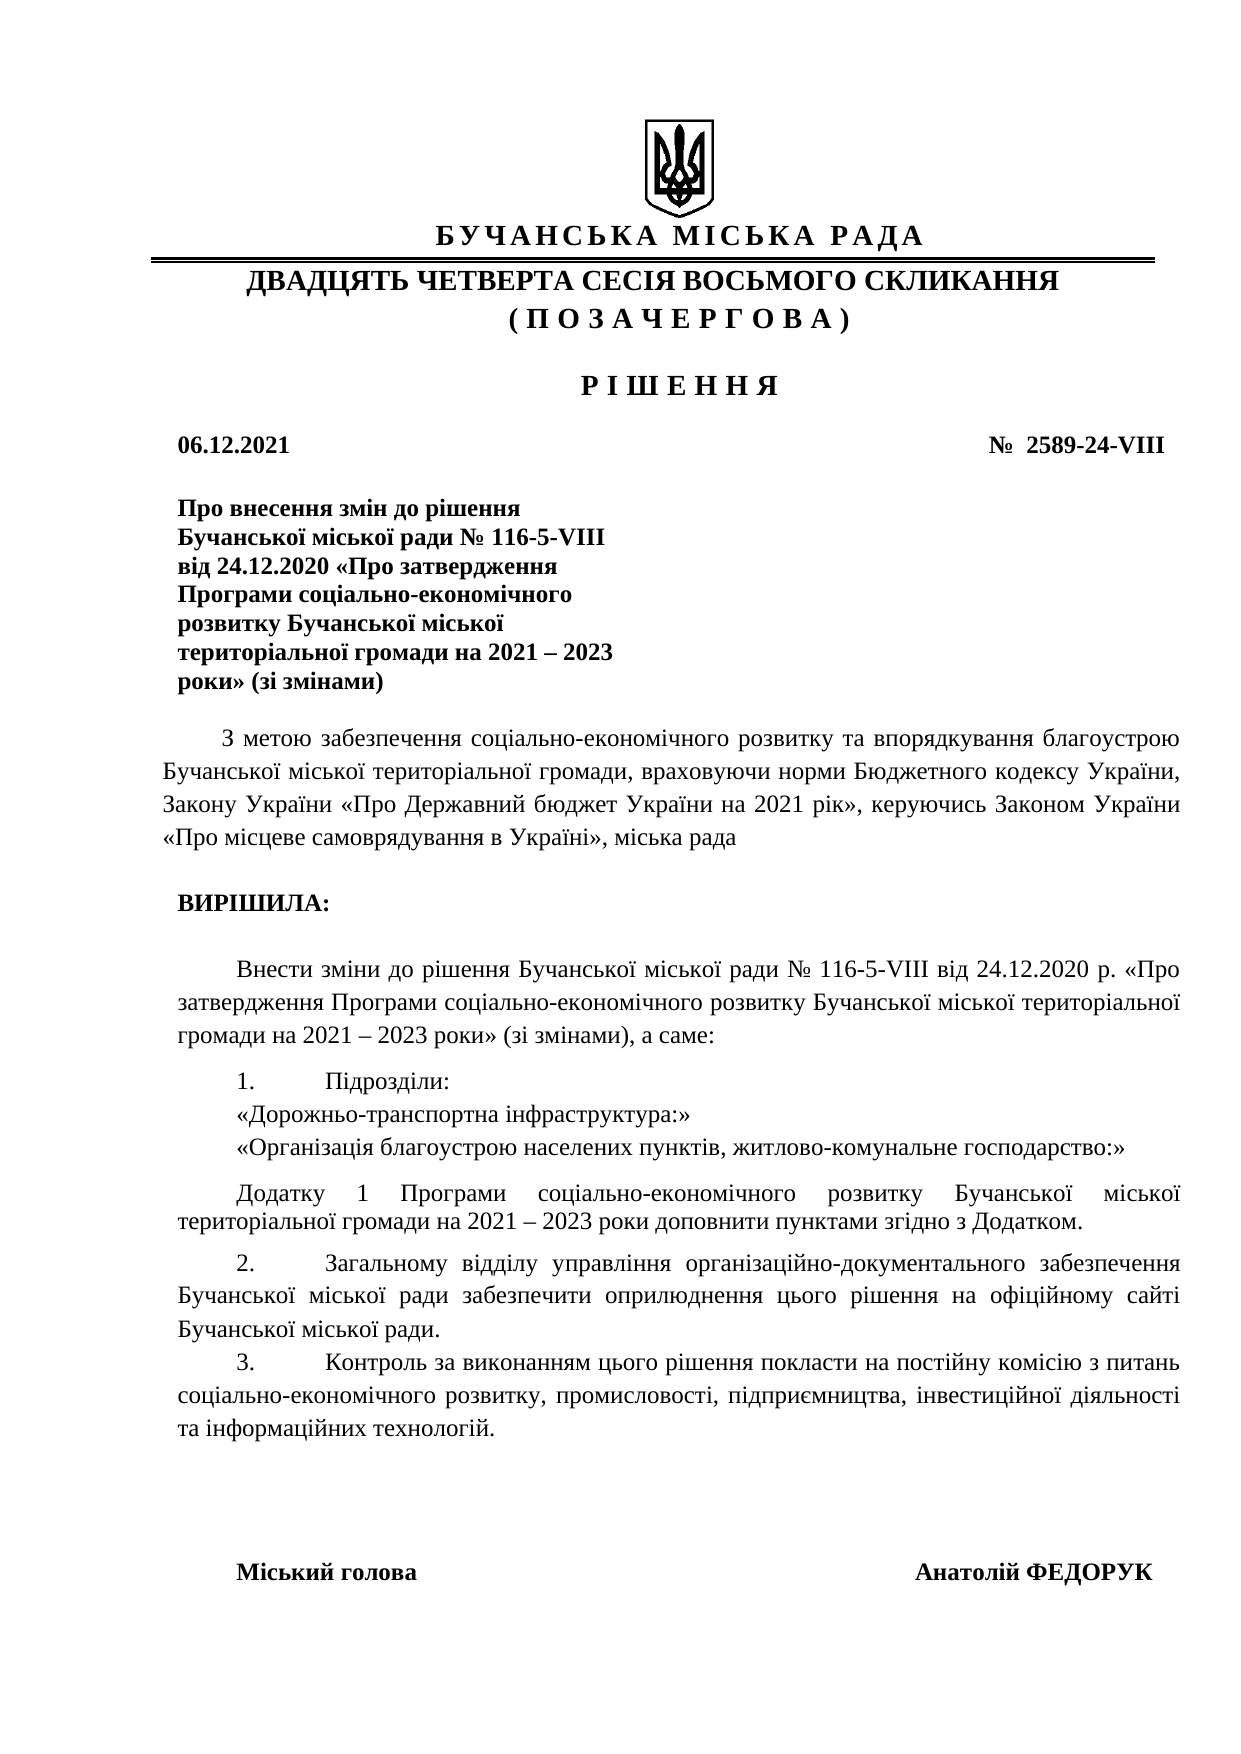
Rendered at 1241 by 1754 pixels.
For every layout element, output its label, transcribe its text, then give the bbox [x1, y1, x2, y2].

subtitle 06.12.2021 № 2589-24-VIІІ [177, 430, 1181, 459]
text ВИРІШИЛА: [177, 888, 1211, 917]
text Бучанської міської ради № 116-5-VIII [177, 522, 1181, 551]
text З метою забезпечення соціально-економічного розвитку та впорядкування благоустрою Бучанської міської територіальної громади, враховуючи норми Бюджетного кодексу України, Закону України «Про Державний бюджет України на 2021 рік», керуючись Законом України «Про місцеве самоврядування в Україні», міська рада [162, 723, 1181, 851]
text Про внесення змін до рішення [177, 493, 1181, 522]
list «Дорожньо-транспортна інфраструктура:» [177, 1099, 1181, 1128]
list Контроль за виконанням цього рішення покласти на постійну комісію з питань соціально-економічного розвитку, промисловості, підприємництва, інвестиційної діяльності та інформаційних технологій. [177, 1347, 1181, 1441]
text від 24.12.2020 «Про затвердження Програми соціально-економічного розвитку Бучанської міської територіальної громади на 2021 – 2023 роки» (зі змінами) [177, 551, 620, 694]
table_header ДВАДЦЯТЬ ЧЕТВЕРТА СЕСІЯ ВОСЬМОГО СКЛИКАННЯ [151, 263, 1155, 301]
list Підрозділи: [177, 1066, 1181, 1095]
text Міський голова Анатолій ФЕДОРУК [192, 1557, 1211, 1586]
list «Організація благоустрою населених пунктів, житлово-комунальне господарство:» [177, 1132, 1181, 1161]
text (ПОЗАЧЕРГОВА) [177, 301, 1181, 334]
picture [643, 118, 715, 219]
list Загальному відділу управління організаційно-документального забезпечення Бучанської міської ради забезпечити оприлюднення цього рішення на офіційному сайті Бучанської міської ради. [177, 1248, 1181, 1342]
text Внести зміни до рішення Бучанської міської ради № 116-5-VIII від 24.12.2020 р. «Про затвердження Програми соціально-економічного розвитку Бучанської міської територіальної громади на 2021 – 2023 роки» (зі змінами), а саме: [177, 954, 1181, 1049]
text РІШЕННЯ [177, 368, 1181, 401]
text БУЧАНСЬКА МІСЬКА РАДА [177, 218, 1181, 252]
text Додатку 1 Програми соціально-економічного розвитку Бучанської міської територіальної громади на 2021 – 2023 роки доповнити пунктами згідно з Додатком. [177, 1178, 1181, 1235]
